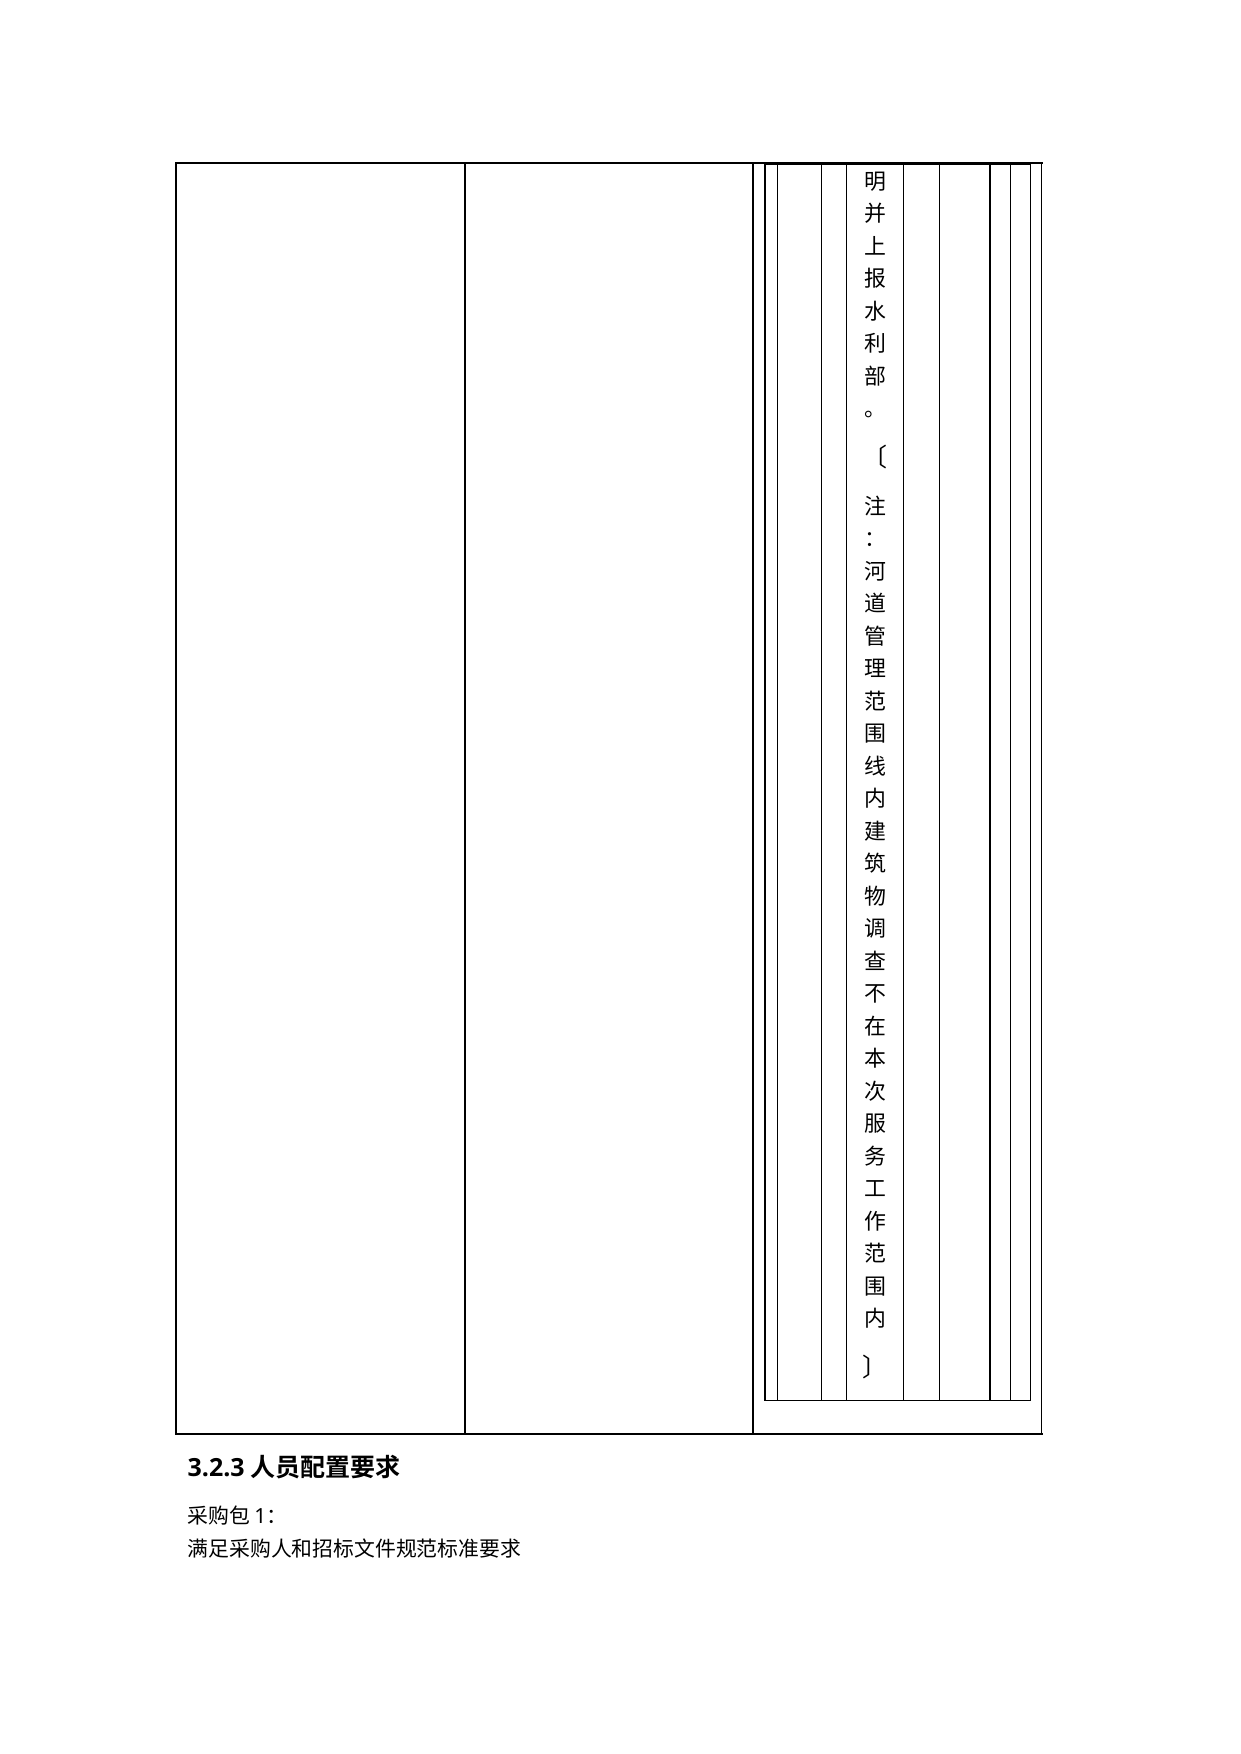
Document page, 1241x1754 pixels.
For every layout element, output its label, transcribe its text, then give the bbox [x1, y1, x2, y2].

table_cell [466, 164, 752, 1433]
text 满足采购人和招标文件规范标准要求 [187, 1532, 1053, 1565]
table_cell 1 [177, 164, 464, 1433]
text 3.2.3人员配置要求 [187, 1435, 1053, 1500]
text 采购包1： [187, 1500, 1053, 1532]
